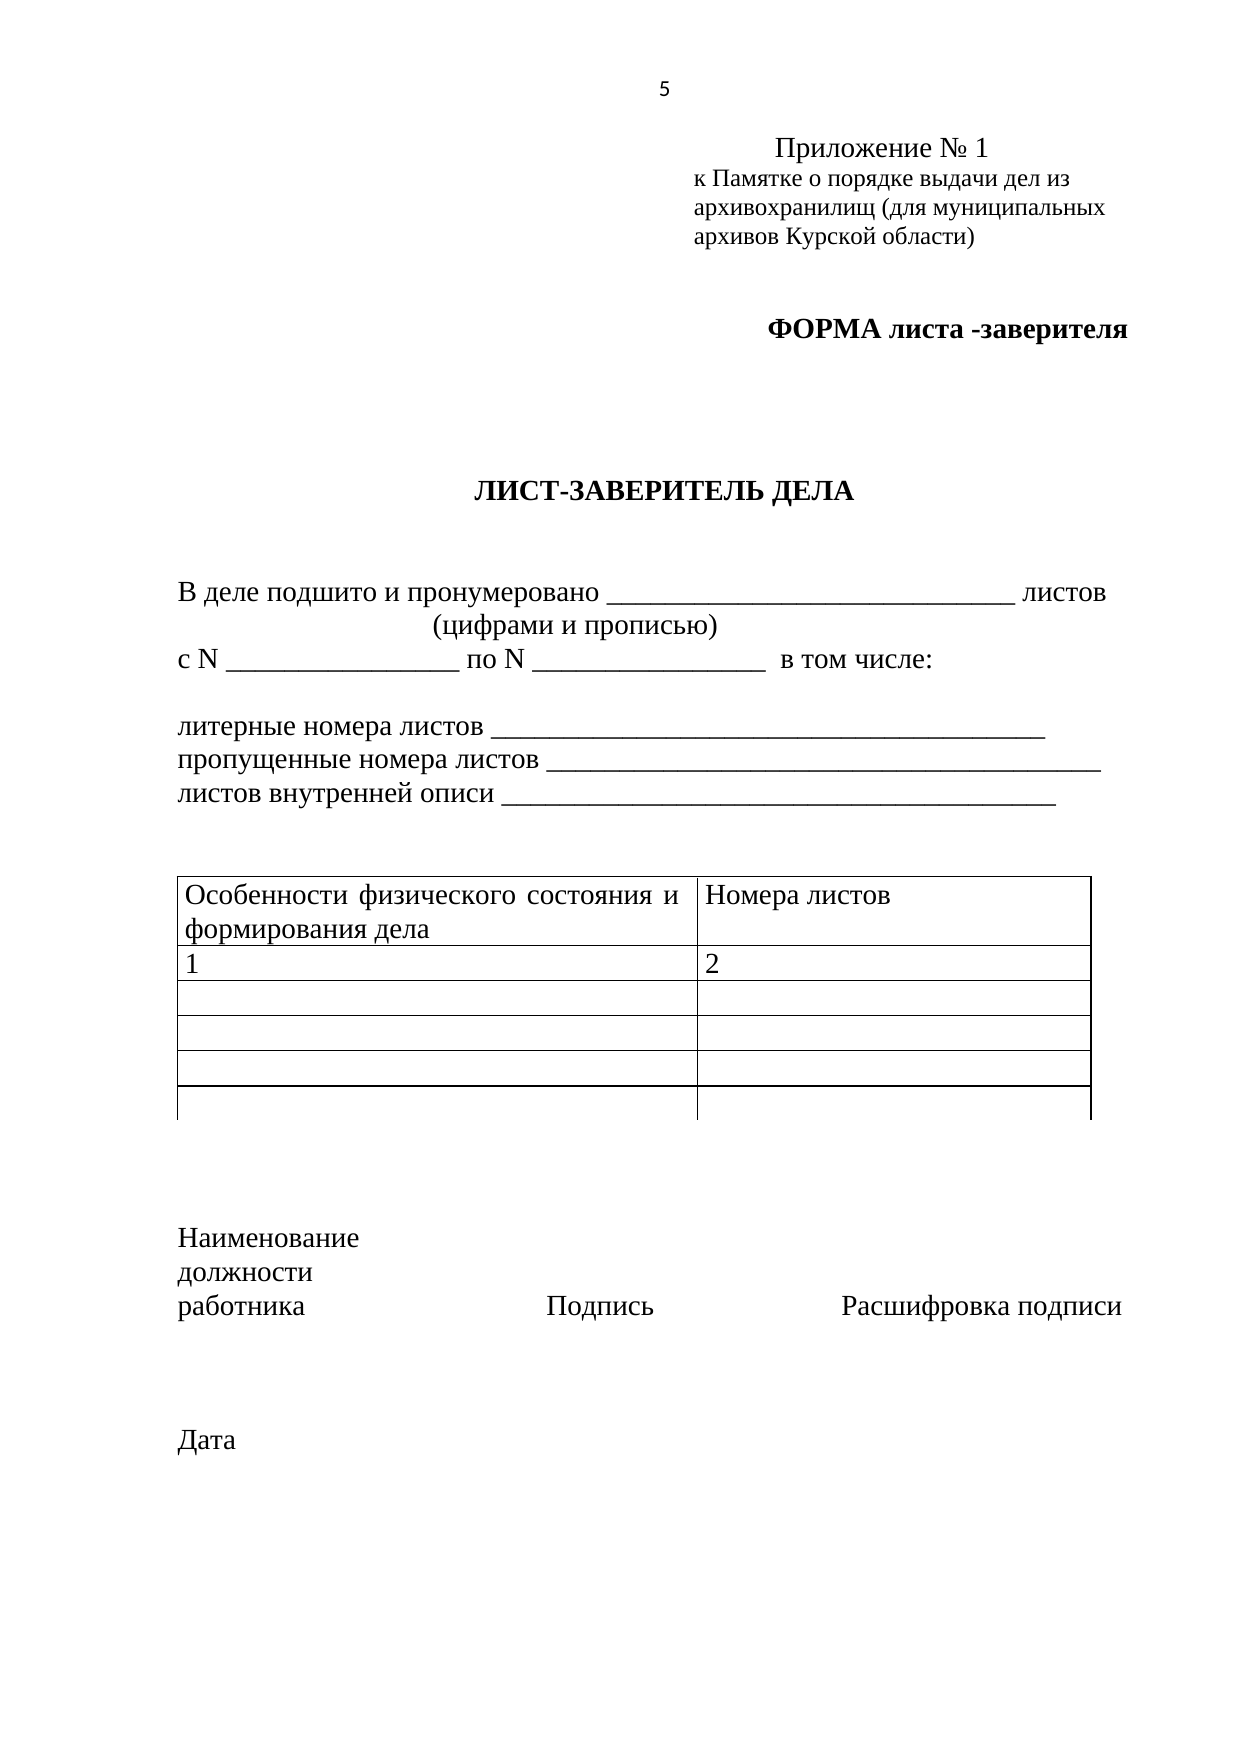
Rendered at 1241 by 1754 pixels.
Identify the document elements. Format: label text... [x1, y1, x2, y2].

table_header Особенности физического состояния и формирования дела [178, 877, 697, 944]
text с N ________________ по N ________________ в том числе: [177, 641, 1152, 674]
table_cell [698, 981, 1090, 1015]
text Наименование [177, 1221, 1152, 1254]
text Приложение № 1 [767, 130, 1152, 163]
text пропущенные номера листов ______________________________________ [177, 742, 1152, 775]
table_cell [178, 1051, 697, 1085]
text архивохранилищ (для муниципальных [620, 192, 1152, 221]
text архивов Курской области) [620, 221, 1152, 249]
text ФОРМА листа -заверителя [693, 311, 1152, 345]
table_cell [698, 1016, 1090, 1050]
text В деле подшито и пронумеровано ____________________________ листов [177, 574, 1152, 607]
table_cell [178, 1016, 697, 1050]
table_cell [698, 1087, 1090, 1120]
text (цифрами и прописью) [177, 607, 1152, 641]
text литерные номера листов ______________________________________ [177, 708, 1152, 742]
text должности [177, 1254, 1152, 1288]
text листов внутренней описи ______________________________________ [177, 775, 1152, 809]
table_header Номера листов [698, 877, 1090, 944]
text Дата [177, 1422, 1152, 1455]
table_cell [178, 981, 697, 1015]
text ЛИСТ-ЗАВЕРИТЕЛЬ ДЕЛА [177, 473, 1152, 507]
table_cell [698, 1051, 1090, 1085]
table_cell 1 [178, 946, 697, 979]
text к Памятке о порядке выдачи дел из [620, 163, 1152, 192]
table_cell 2 [698, 946, 1090, 979]
table_cell [178, 1087, 697, 1120]
text работника Подпись Расшифровка подписи [177, 1288, 1152, 1321]
